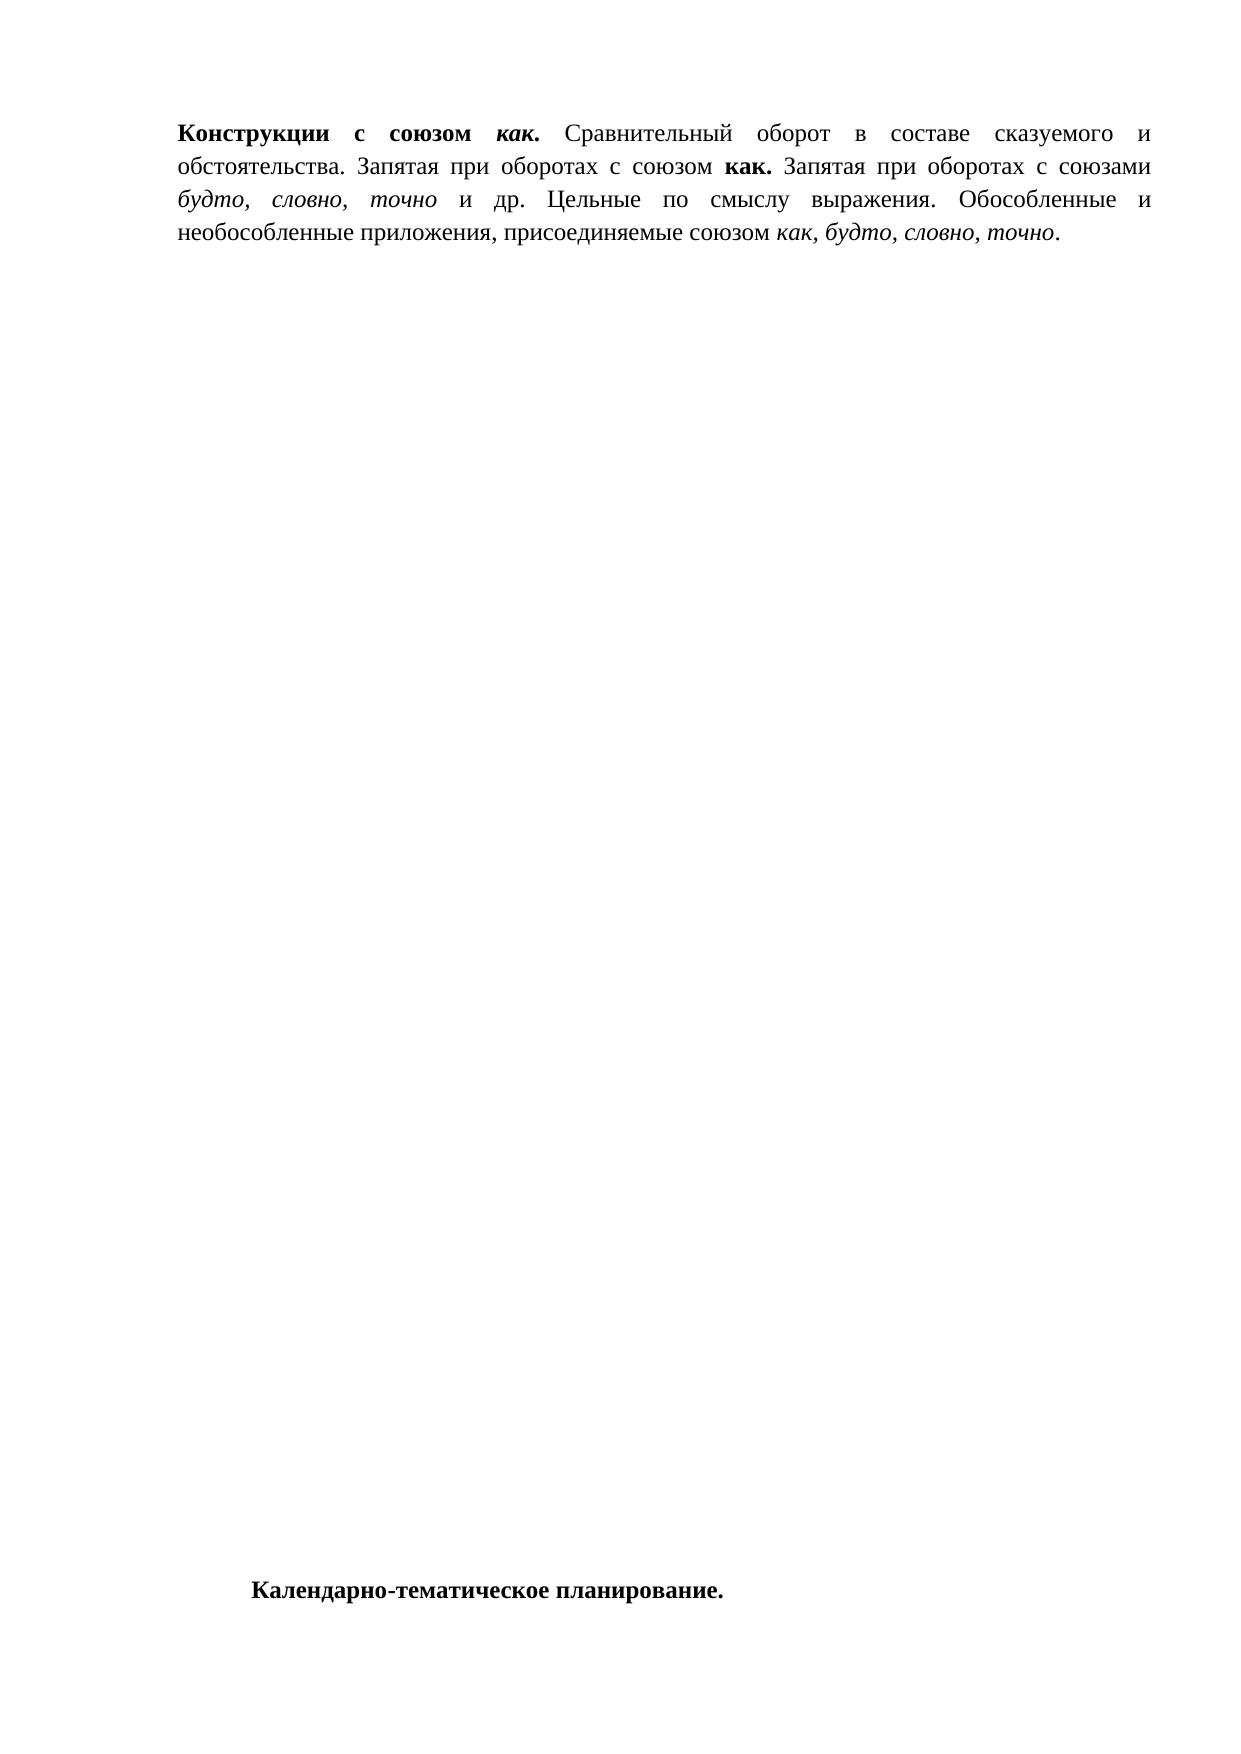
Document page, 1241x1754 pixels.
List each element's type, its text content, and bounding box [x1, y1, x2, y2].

text Конструкции с союзом как. Сравнительный оборот в составе сказуемого и обстоятельства. Запятая при оборотах с союзом как. Запятая при оборотах с союзами будто, словно, точно и др. Цельные по смыслу выражения. Обособленные и необособленные приложения, присоединяемые союзом как, будто, словно, точно. [177, 118, 1152, 246]
text Календарно-тематическое планирование. [177, 1575, 1152, 1604]
